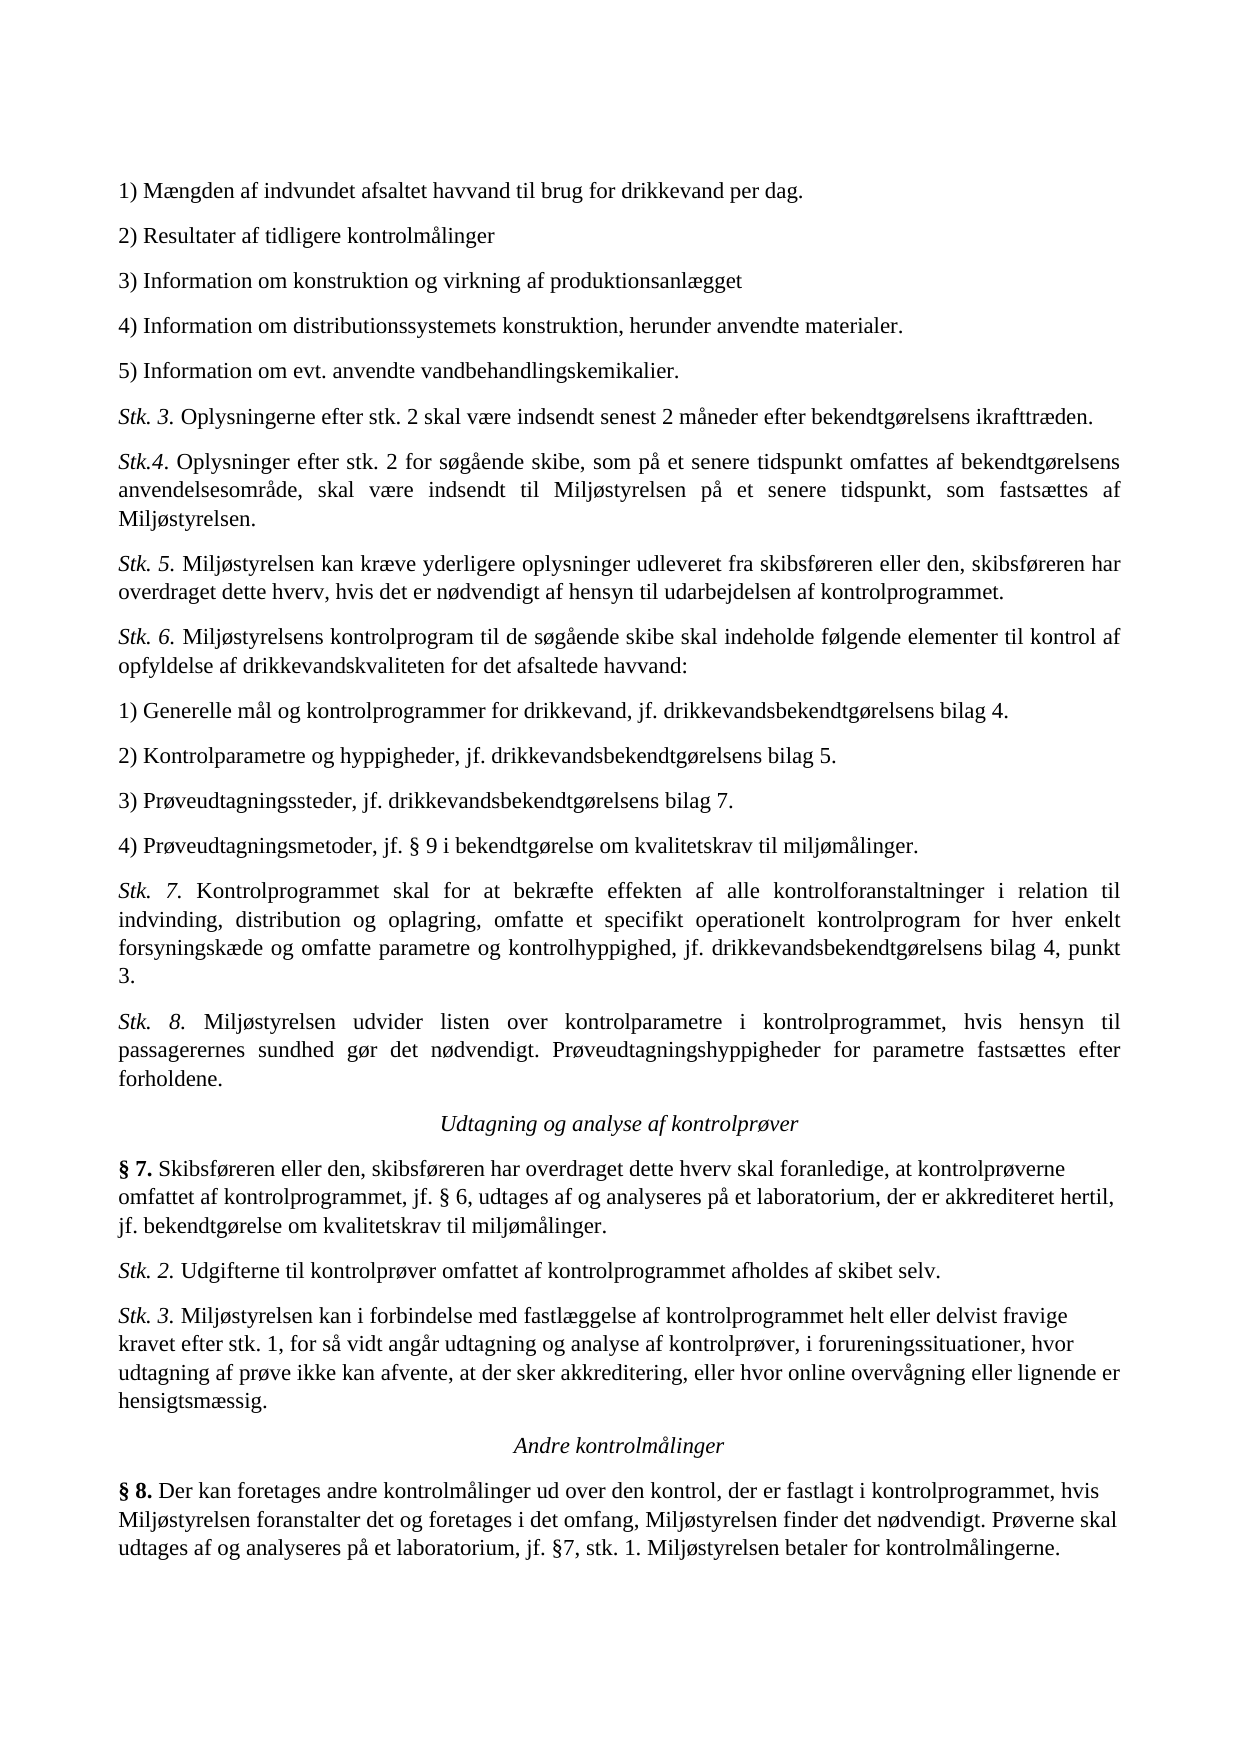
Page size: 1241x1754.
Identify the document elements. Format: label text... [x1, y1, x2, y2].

text 3) Prøveudtagningssteder, jf. drikkevandsbekendtgørelsens bilag 7. [118, 787, 1122, 813]
text 2) Resultater af tidligere kontrolmålinger [118, 222, 1122, 249]
text Andre kontrolmålinger [118, 1432, 1122, 1459]
text 4) Prøveudtagningsmetoder, jf. § 9 i bekendtgørelse om kvalitetskrav til miljømålinger. [118, 832, 1122, 858]
text Stk. 7. Kontrolprogrammet skal for at bekræfte effekten af alle kontrolforanstaltninger i relation til indvinding, distribution og oplagring, omfatte et specifikt operationelt kontrolprogram for hver enkelt forsyningskæde og omfatte parametre og kontrolhyppighed, jf. drikkevandsbekendtgørelsens bilag 4, punkt 3. [118, 877, 1122, 989]
text Stk. 3. Miljøstyrelsen kan i forbindelse med fastlæggelse af kontrolprogrammet helt eller delvist fravige kravet efter stk. 1, for så vidt angår udtagning og analyse af kontrolprøver, i forureningssituationer, hvor udtagning af prøve ikke kan afvente, at der sker akkreditering, eller hvor online overvågning eller lignende er hensigtsmæssig. [118, 1302, 1122, 1413]
text 4) Information om distributionssystemets konstruktion, herunder anvendte materialer. [118, 312, 1122, 339]
text 3) Information om konstruktion og virkning af produktionsanlægget [118, 267, 1122, 294]
text Stk. 3. Oplysningerne efter stk. 2 skal være indsendt senest 2 måneder efter bekendtgørelsens ikrafttræden. [118, 403, 1122, 429]
text § 7. Skibsføreren eller den, skibsføreren har overdraget dette hverv skal foranledige, at kontrolprøverne omfattet af kontrolprogrammet, jf. § 6, udtages af og analyseres på et laboratorium, der er akkrediteret hertil, jf. bekendtgørelse om kvalitetskrav til miljømålinger. [118, 1155, 1122, 1238]
text Stk. 5. Miljøstyrelsen kan kræve yderligere oplysninger udleveret fra skibsføreren eller den, skibsføreren har overdraget dette hverv, hvis det er nødvendigt af hensyn til udarbejdelsen af kontrolprogrammet. [118, 550, 1122, 604]
text 2) Kontrolparametre og hyppigheder, jf. drikkevandsbekendtgørelsens bilag 5. [118, 742, 1122, 768]
text Udtagning og analyse af kontrolprøver [118, 1110, 1122, 1136]
text Stk.4. Oplysninger efter stk. 2 for søgående skibe, som på et senere tidspunkt omfattes af bekendtgørelsens anvendelsesområde, skal være indsendt til Miljøstyrelsen på et senere tidspunkt, som fastsættes af Miljøstyrelsen. [118, 448, 1122, 531]
text § 8. Der kan foretages andre kontrolmålinger ud over den kontrol, der er fastlagt i kontrolprogrammet, hvis Miljøstyrelsen foranstalter det og foretages i det omfang, Miljøstyrelsen finder det nødvendigt. Prøverne skal udtages af og analyseres på et laboratorium, jf. §7, stk. 1. Miljøstyrelsen betaler for kontrolmålingerne. [118, 1477, 1122, 1561]
text 5) Information om evt. anvendte vandbehandlingskemikalier. [118, 358, 1122, 384]
text Stk. 2. Udgifterne til kontrolprøver omfattet af kontrolprogrammet afholdes af skibet selv. [118, 1257, 1122, 1283]
text 1) Generelle mål og kontrolprogrammer for drikkevand, jf. drikkevandsbekendtgørelsens bilag 4. [118, 697, 1122, 723]
text 1) Mængden af indvundet afsaltet havvand til brug for drikkevand per dag. [118, 177, 1122, 203]
text Stk. 8. Miljøstyrelsen udvider listen over kontrolparametre i kontrolprogrammet, hvis hensyn til passagerernes sundhed gør det nødvendigt. Prøveudtagningshyppigheder for parametre fastsættes efter forholdene. [118, 1008, 1122, 1091]
text Stk. 6. Miljøstyrelsens kontrolprogram til de søgående skibe skal indeholde følgende elementer til kontrol af opfyldelse af drikkevandskvaliteten for det afsaltede havvand: [118, 623, 1122, 678]
